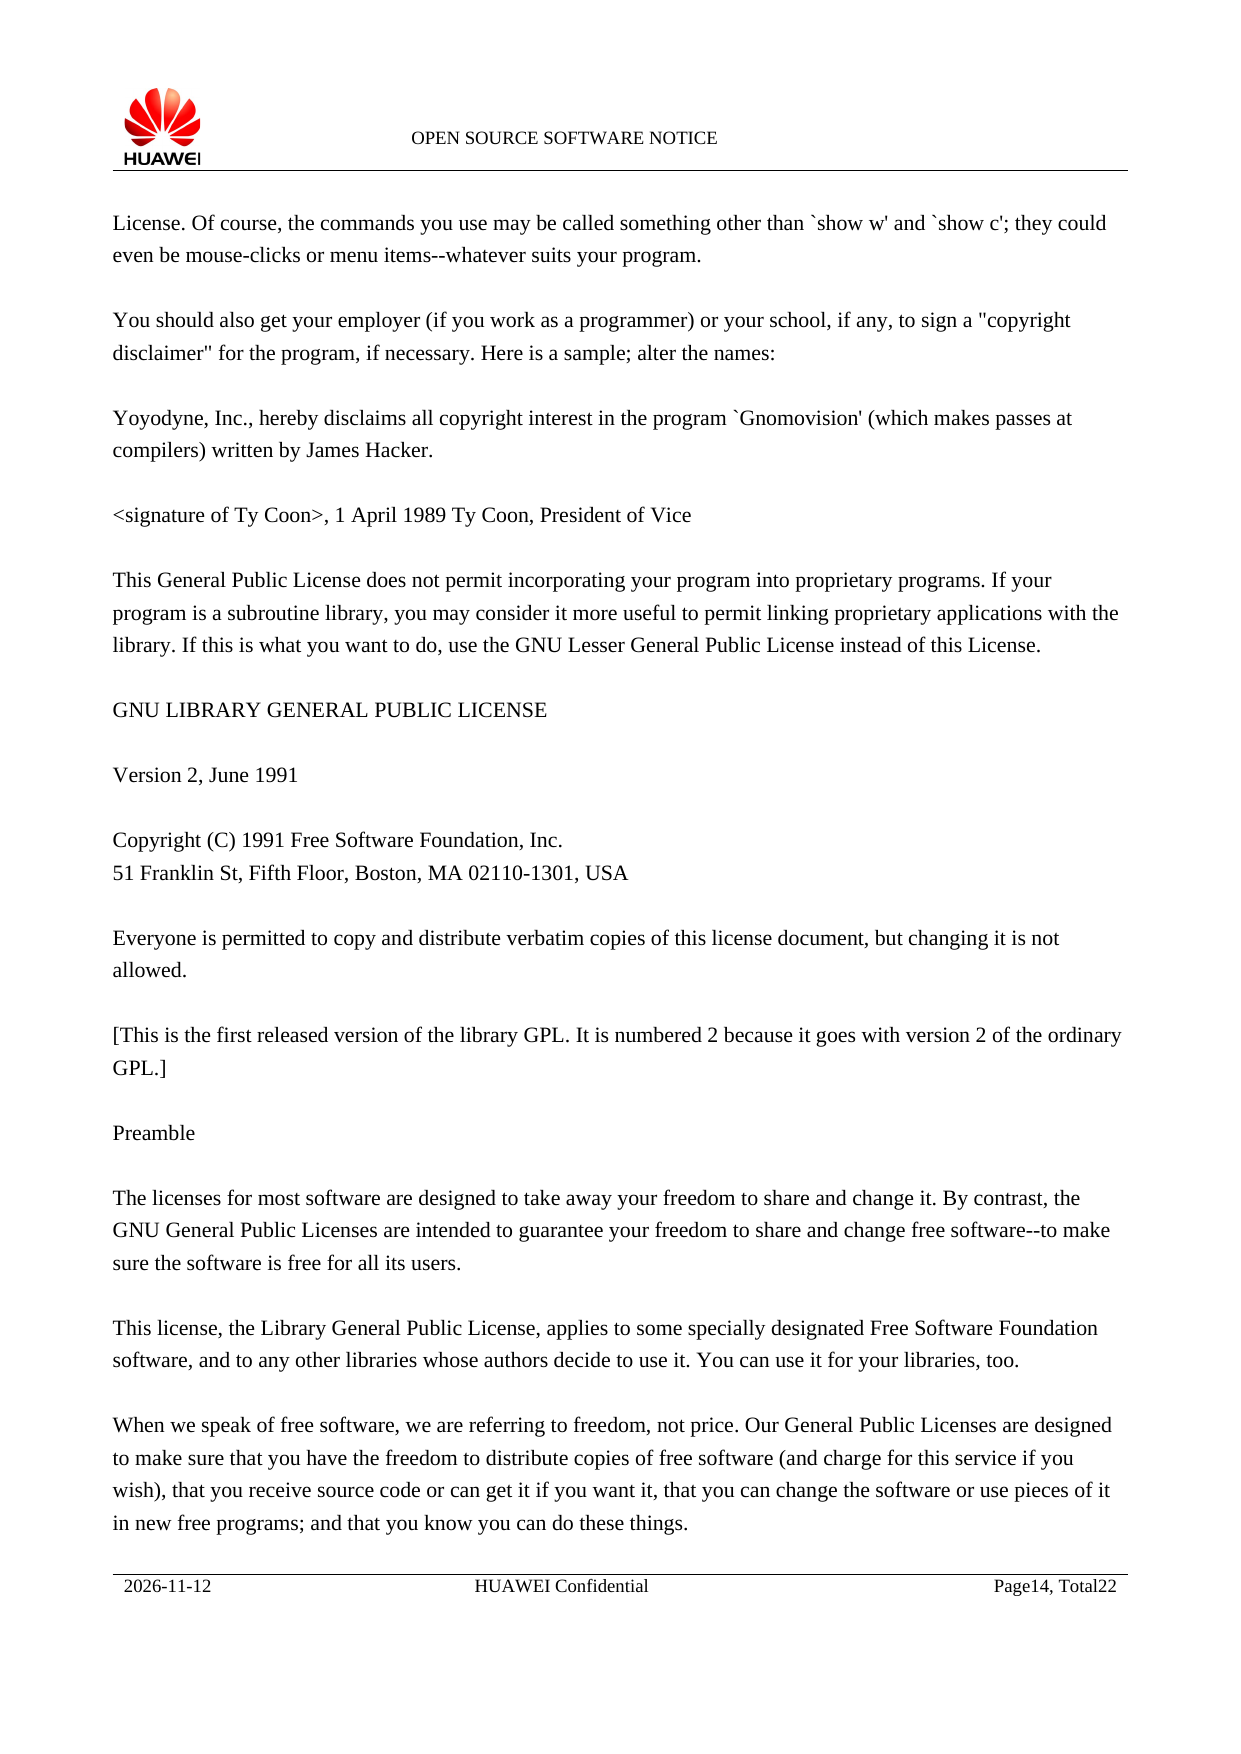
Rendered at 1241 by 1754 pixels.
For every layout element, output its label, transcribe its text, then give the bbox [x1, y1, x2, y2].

picture [124, 88, 201, 165]
